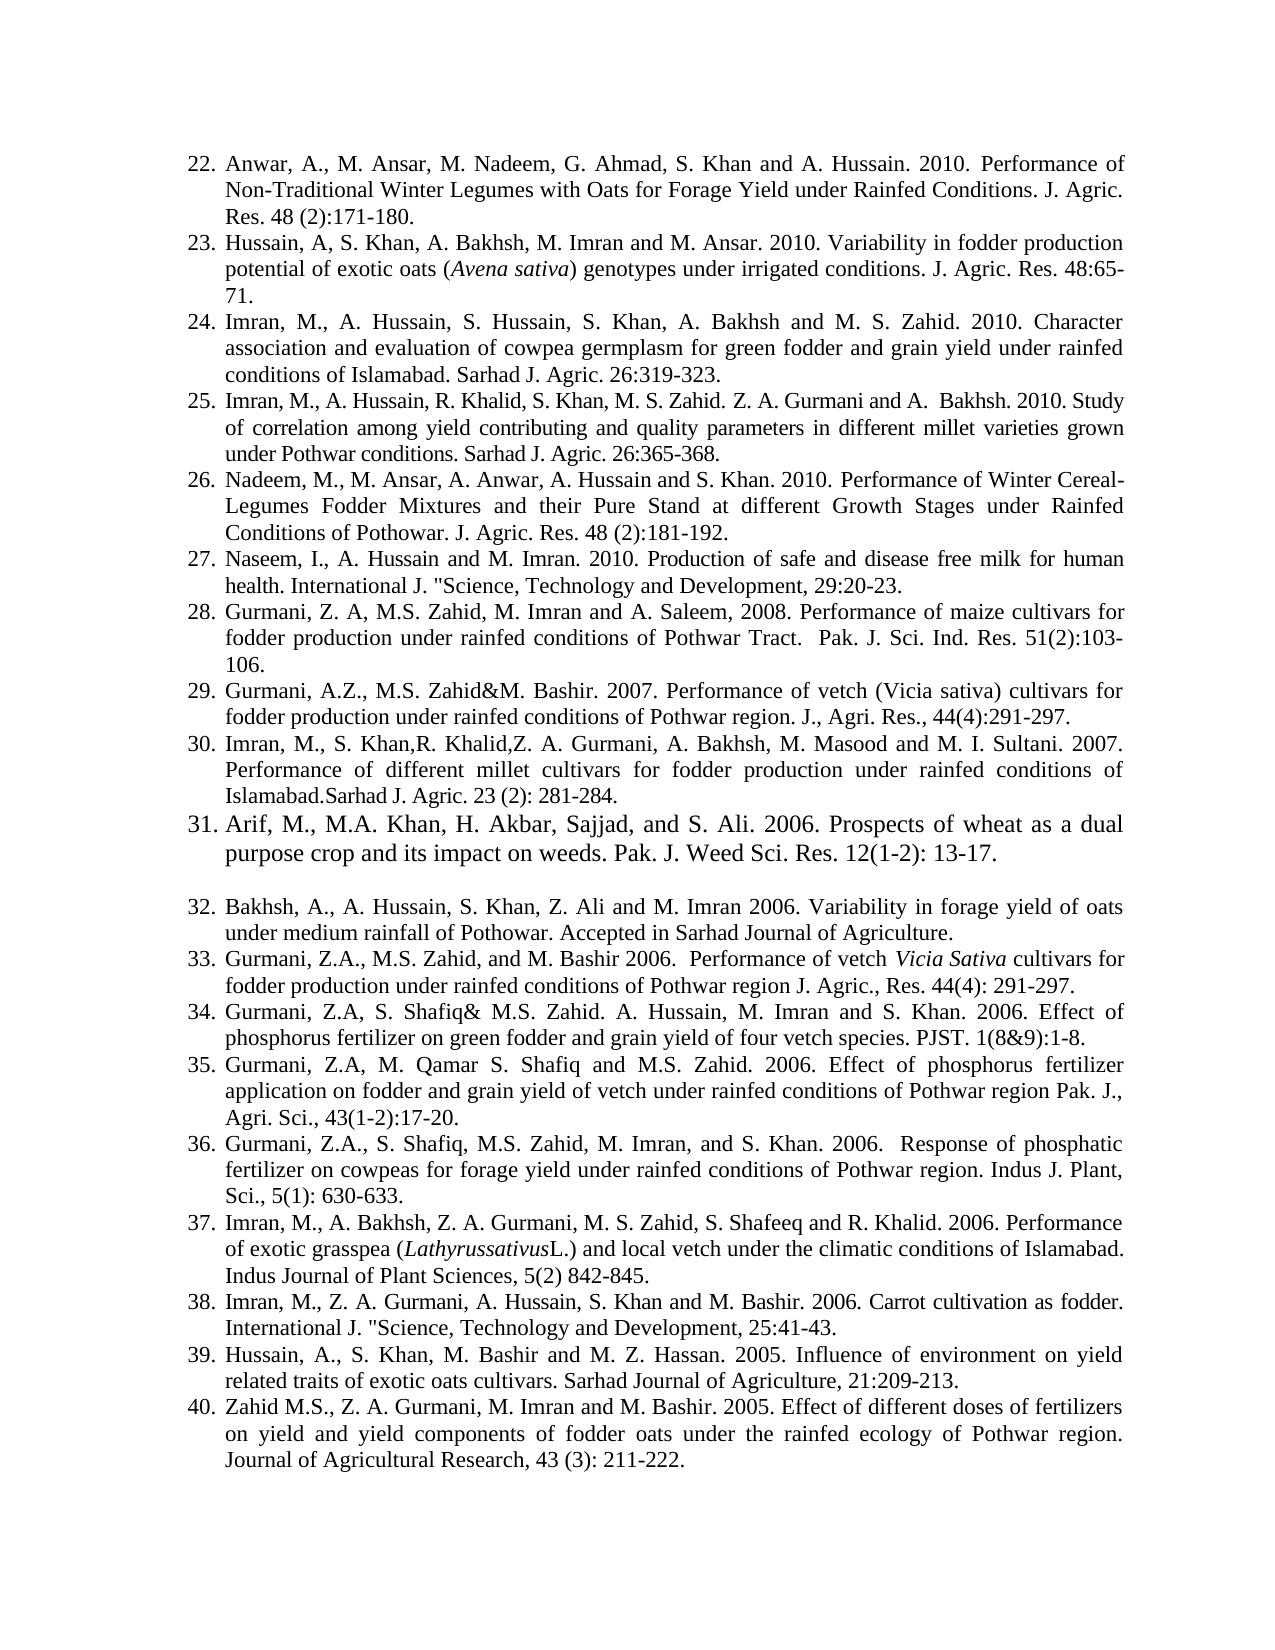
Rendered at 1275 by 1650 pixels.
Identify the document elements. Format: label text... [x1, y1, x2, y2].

list Anwar, A., M. Ansar, M. Nadeem, G. Ahmad, S. Khan and A. Hussain. 2010. Performance of Non-Traditional Winter Legumes with Oats for Forage Yield under Rainfed Conditions. J. Agric. Res. 48 (2):171-180. [187, 150, 1125, 229]
list Imran, M., A. Bakhsh, Z. A. Gurmani, M. S. Zahid, S. Shafeeq and R. Khalid. 2006. Performance of exotic grasspea (LathyrussativusL.) and local vetch under the climatic conditions of Islamabad. Indus Journal of Plant Sciences, 5(2) 842-845. [187, 1209, 1125, 1288]
title Imran, M., Z. A. Gurmani, A. Hussain, S. Khan and M. Bashir. 2006. Carrot cultivation as fodder. International J. "Science, Technology and Development, 25:41-43. [187, 1288, 1125, 1341]
list Gurmani, A.Z., M.S. Zahid&M. Bashir. 2007. Performance of vetch (Vicia sativa) cultivars for fodder production under rainfed conditions of Pothwar region. J., Agri. Res., 44(4):291-297. [187, 677, 1125, 730]
list Gurmani, Z.A., M.S. Zahid, and M. Bashir 2006. Performance of vetch Vicia Sativa cultivars for fodder production under rainfed conditions of Pothwar region J. Agric., Res. 44(4): 291-297. [187, 945, 1125, 998]
list Bakhsh, A., A. Hussain, S. Khan, Z. Ali and M. Imran 2006. Variability in forage yield of oats under medium rainfall of Pothowar. Accepted in Sarhad Journal of Agriculture. [187, 893, 1125, 945]
list Naseem, I., A. Hussain and M. Imran. 2010. Production of safe and disease free milk for human health. International J. "Science, Technology and Development, 29:20-23. [187, 545, 1125, 598]
list Gurmani, Z. A, M.S. Zahid, M. Imran and A. Saleem, 2008. Performance of maize cultivars for fodder production under rainfed conditions of Pothwar Tract. Pak. J. Sci. Ind. Res. 51(2):103-106. [187, 598, 1125, 677]
list Hussain, A., S. Khan, M. Bashir and M. Z. Hassan. 2005. Influence of environment on yield related traits of exotic oats cultivars. Sarhad Journal of Agriculture, 21:209-213. [187, 1341, 1125, 1393]
list Imran, M., A. Hussain, S. Hussain, S. Khan, A. Bakhsh and M. S. Zahid. 2010. Character association and evaluation of cowpea germplasm for green fodder and grain yield under rainfed conditions of Islamabad. Sarhad J. Agric. 26:319-323. [187, 308, 1125, 387]
list Arif, M., M.A. Khan, H. Akbar, Sajjad, and S. Ali. 2006. Prospects of wheat as a dual purpose crop and its impact on weeds. Pak. J. Weed Sci. Res. 12(1-2): 13-17. [187, 809, 1125, 866]
title Imran, M., S. Khan,R. Khalid,Z. A. Gurmani, A. Bakhsh, M. Masood and M. I. Sultani. 2007. Performance of different millet cultivars for fodder production under rainfed conditions of Islamabad.Sarhad J. Agric. 23 (2): 281-284. [187, 730, 1125, 809]
list Hussain, A, S. Khan, A. Bakhsh, M. Imran and M. Ansar. 2010. Variability in fodder production potential of exotic oats (Avena sativa) genotypes under irrigated conditions. J. Agric. Res. 48:65-71. [187, 229, 1125, 308]
list Gurmani, Z.A, M. Qamar S. Shafiq and M.S. Zahid. 2006. Effect of phosphorus fertilizer application on fodder and grain yield of vetch under rainfed conditions of Pothwar region Pak. J., Agri. Sci., 43(1-2):17-20. [187, 1051, 1125, 1130]
list Gurmani, Z.A., S. Shafiq, M.S. Zahid, M. Imran, and S. Khan. 2006. Response of phosphatic fertilizer on cowpeas for forage yield under rainfed conditions of Pothwar region. Indus J. Plant, Sci., 5(1): 630-633. [187, 1130, 1125, 1209]
list Nadeem, M., M. Ansar, A. Anwar, A. Hussain and S. Khan. 2010. Performance of Winter Cereal-Legumes Fodder Mixtures and their Pure Stand at different Growth Stages under Rainfed Conditions of Pothowar. J. Agric. Res. 48 (2):181-192. [187, 466, 1125, 545]
list Gurmani, Z.A, S. Shafiq& M.S. Zahid. A. Hussain, M. Imran and S. Khan. 2006. Effect of phosphorus fertilizer on green fodder and grain yield of four vetch species. PJST. 1(8&9):1-8. [187, 998, 1125, 1051]
list Zahid M.S., Z. A. Gurmani, M. Imran and M. Bashir. 2005. Effect of different doses of fertilizers on yield and yield components of fodder oats under the rainfed ecology of Pothwar region. Journal of Agricultural Research, 43 (3): 211-222. [187, 1393, 1125, 1472]
list Imran, M., A. Hussain, R. Khalid, S. Khan, M. S. Zahid. Z. A. Gurmani and A. Bakhsh. 2010. Study of correlation among yield contributing and quality parameters in different millet varieties grown under Pothwar conditions. Sarhad J. Agric. 26:365-368. [187, 387, 1125, 466]
